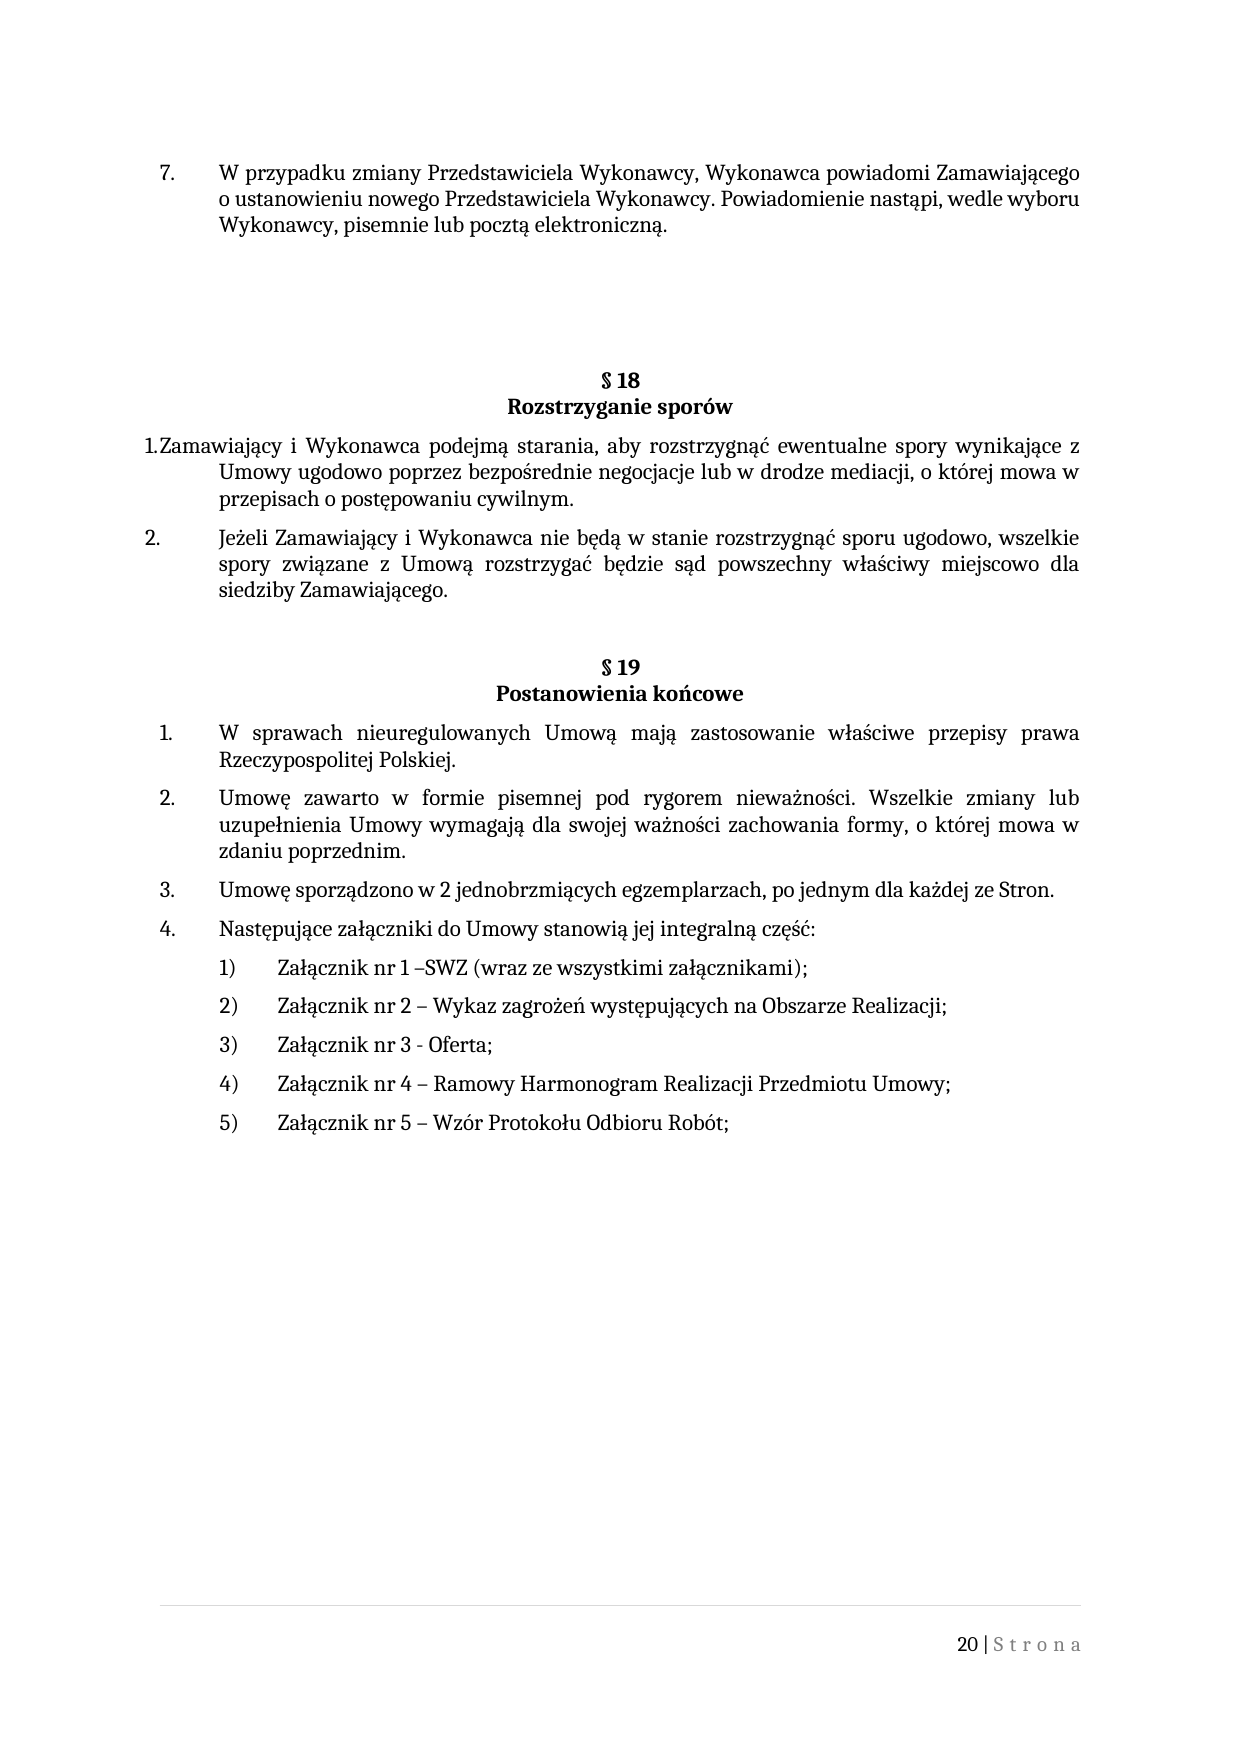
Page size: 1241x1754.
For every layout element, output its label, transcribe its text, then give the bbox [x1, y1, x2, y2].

list Zamawiający i Wykonawca podejmą starania, aby rozstrzygnąć ewentualne spory wynikające z Umowy ugodowo poprzez bezpośrednie negocjacje lub w drodze mediacji, o której mowa w przepisach o postępowaniu cywilnym. [145, 433, 1081, 512]
list W sprawach nieuregulowanych Umową mają zastosowanie właściwe przepisy prawa Rzeczypospolitej Polskiej. [159, 720, 1081, 773]
list W przypadku zmiany Przedstawiciela Wykonawcy, Wykonawca powiadomi Zamawiającego o ustanowieniu nowego Przedstawiciela Wykonawcy. Powiadomienie nastąpi, wedle wyboru Wykonawcy, pisemnie lub pocztą elektroniczną. [159, 159, 1081, 238]
list Następujące załączniki do Umowy stanowią jej integralną część: [159, 916, 1081, 942]
list Załącznik nr 1 –SWZ (wraz ze wszystkimi załącznikami); [219, 954, 1081, 981]
list Załącznik nr 3 - Oferta; [219, 1032, 1081, 1058]
text § 19 Postanowienia końcowe [159, 655, 1081, 707]
list Umowę zawarto w formie pisemnej pod rygorem nieważności. Wszelkie zmiany lub uzupełnienia Umowy wymagają dla swojej ważności zachowania formy, o której mowa w zdaniu poprzednim. [159, 785, 1081, 864]
list Załącznik nr 5 – Wzór Protokołu Odbioru Robót; [219, 1110, 1081, 1136]
list Umowę sporządzono w 2 jednobrzmiących egzemplarzach, po jednym dla każdej ze Stron. [159, 877, 1081, 903]
list Załącznik nr 4 – Ramowy Harmonogram Realizacji Przedmiotu Umowy; [219, 1071, 1081, 1097]
text § 18 Rozstrzyganie sporów [159, 368, 1081, 420]
list Jeżeli Zamawiający i Wykonawca nie będą w stanie rozstrzygnąć sporu ugodowo, wszelkie spory związane z Umową rozstrzygać będzie sąd powszechny właściwy miejscowo dla siedziby Zamawiającego. [145, 524, 1081, 603]
list Załącznik nr 2 – Wykaz zagrożeń występujących na Obszarze Realizacji; [219, 993, 1081, 1020]
